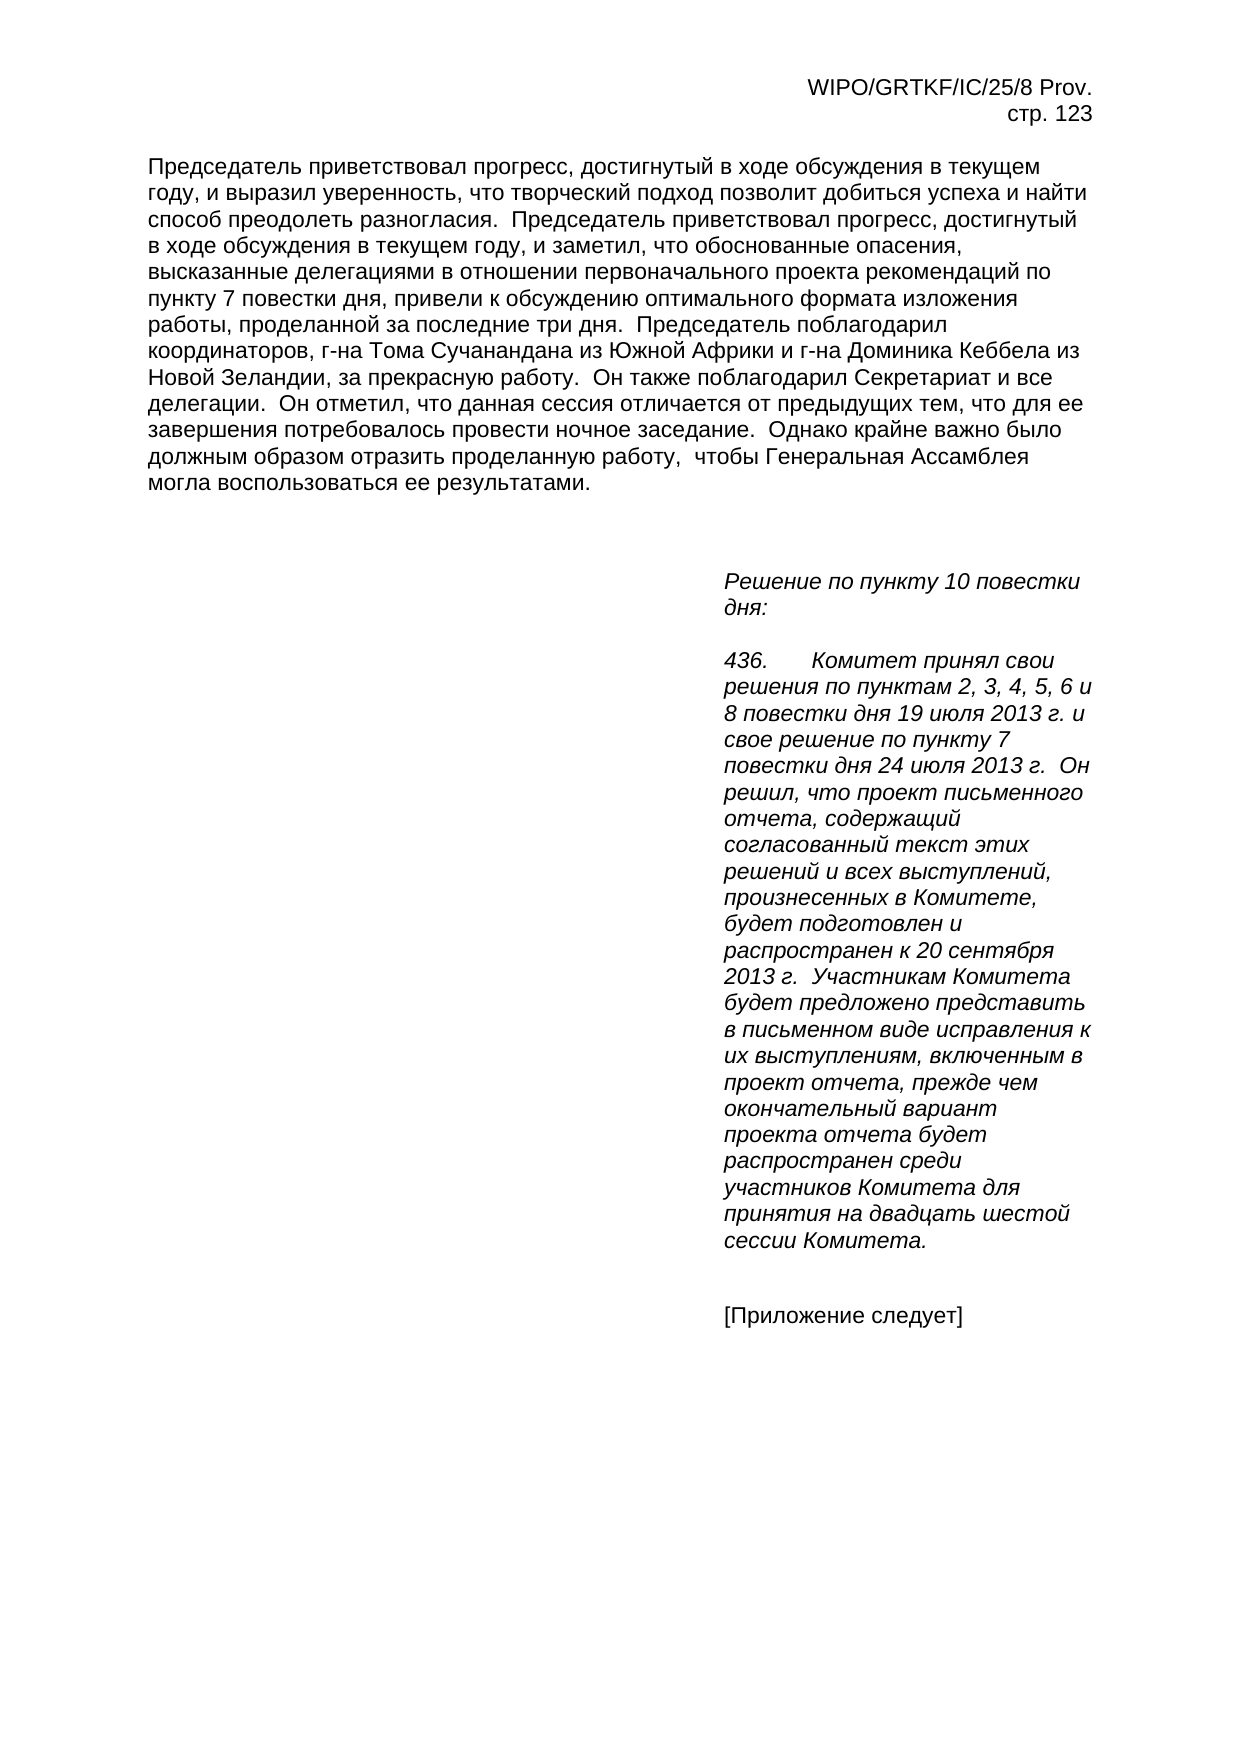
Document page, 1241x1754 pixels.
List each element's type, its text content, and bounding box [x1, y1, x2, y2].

text Решение по пункту 10 повестки дня: [724, 568, 1093, 620]
text [Приложение следует] [724, 1302, 1093, 1328]
text Комитет принял свои решения по пунктам 2, 3, 4, 5, 6 и 8 повестки дня 19 июля 2013 г. и свое решение по пункту 7 повестки дня 24 июля 2013 г. Он решил, что проект письменного отчета, содержащий согласованный текст этих решений и всех выступлений, произнесенных в Комитете, будет подготовлен и распространен к 20 сентября 2013 г. Участникам Комитета будет предложено представить в письменном виде исправления к их выступлениям, включенным в проект отчета, прежде чем окончательный вариант проекта отчета будет распространен среди участников Комитета для принятия на двадцать шестой сессии Комитета. [724, 647, 1093, 1253]
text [148, 153, 1093, 496]
